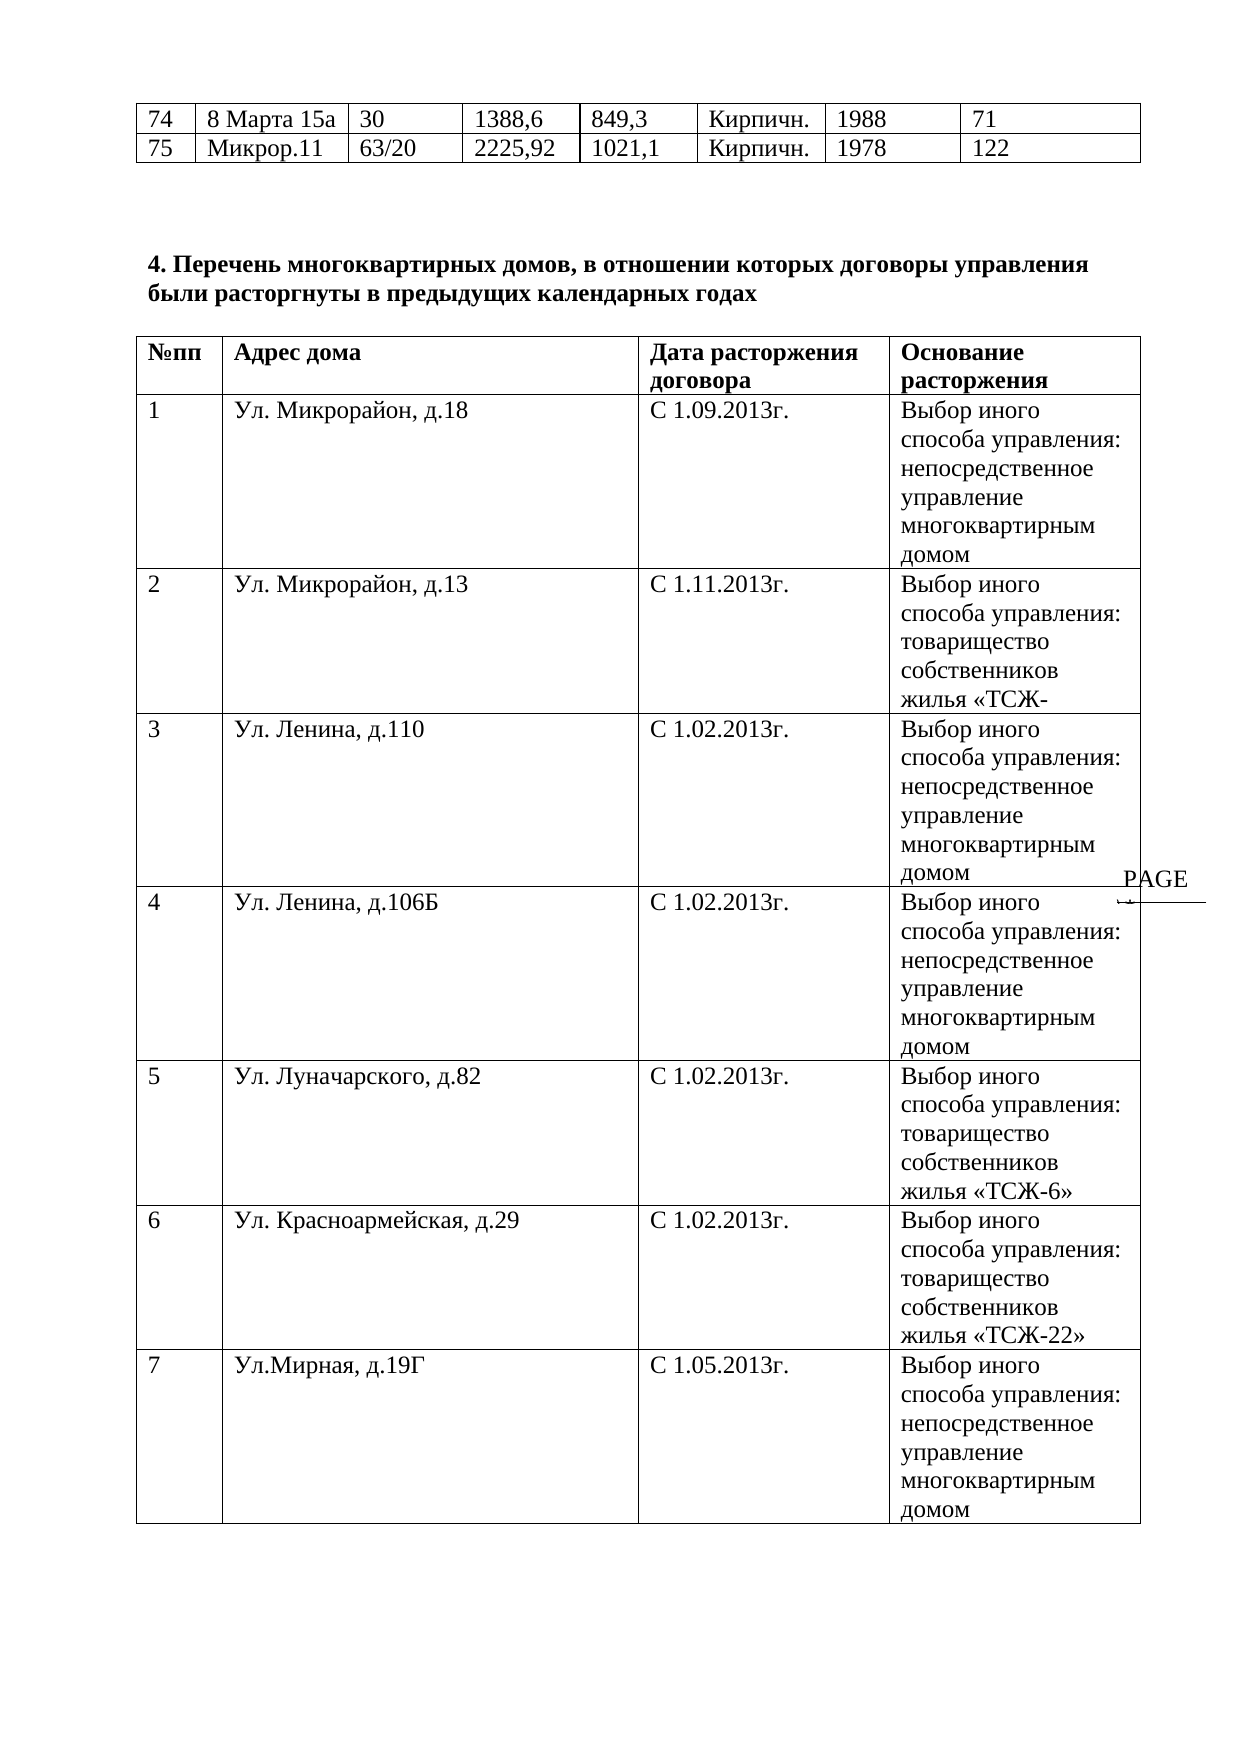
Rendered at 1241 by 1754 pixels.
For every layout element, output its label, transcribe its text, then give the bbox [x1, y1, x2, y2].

table_cell 7 [137, 1350, 222, 1523]
text 4. Перечень многоквартирных домов, в отношении которых договоры управления были расторгнуты в предыдущих календарных годах [148, 249, 1152, 307]
table_cell 1388,6 [463, 104, 579, 132]
table_cell 2 [137, 569, 222, 713]
table_cell 75 [137, 134, 195, 162]
table_header Адрес дома [223, 337, 638, 394]
table_cell Ул.Мирная, д.19Г [223, 1350, 638, 1523]
table_cell 122 [961, 134, 1140, 162]
table_header №пп [137, 337, 222, 394]
table_cell Выбор иного способа управления: непосредственное управление многоквартирным домом [890, 714, 1140, 886]
table_cell Выбор иного способа управления: непосредственное управление многоквартирным домом [890, 1350, 1140, 1523]
table_cell Ул. Луначарского, д.82 [223, 1061, 638, 1204]
table_cell Выбор иного способа управления: непосредственное управление многоквартирным домом [890, 887, 1140, 1060]
table_header Основание расторжения [890, 337, 1140, 394]
table_cell 3 [137, 714, 222, 886]
table_header Дата расторжения договора [639, 337, 889, 394]
table_cell 1 [137, 395, 222, 568]
table_cell 1978 [826, 134, 960, 162]
table_cell Ул. Микрорайон, д.13 [223, 569, 638, 713]
table_cell 849,3 [581, 104, 697, 132]
table_cell Кирпичн. [698, 104, 825, 132]
table_cell 4 [137, 887, 222, 1060]
table_cell С 1.02.2013г. [639, 714, 889, 886]
table_cell С 1.11.2013г. [639, 569, 889, 713]
table_cell Микрор.11 [196, 134, 348, 162]
table_cell Ул. Ленина, д.110 [223, 714, 638, 886]
table_cell 74 [137, 104, 195, 132]
table_cell Ул. Красноармейская, д.29 [223, 1206, 638, 1349]
table_cell Выбор иного способа управления: непосредственное управление многоквартирным домом [890, 395, 1140, 568]
table_cell С 1.02.2013г. [639, 887, 889, 1060]
table_cell Ул. Ленина, д.106Б [223, 887, 638, 1060]
table_cell 1988 [826, 104, 960, 132]
table_cell Выбор иного способа управления: товарищество собственников жилья «ТСЖ-22» [890, 1206, 1140, 1349]
table_cell С 1.05.2013г. [639, 1350, 889, 1523]
table_cell 63/20 [349, 134, 462, 162]
table_cell С 1.02.2013г. [639, 1061, 889, 1204]
table_cell Ул. Микрорайон, д.18 [223, 395, 638, 568]
table_cell Выбор иного способа управления: товарищество собственников жилья «ТСЖ-6» [890, 1061, 1140, 1204]
table_cell 30 [349, 104, 462, 132]
table_cell Выбор иного способа управления: товарищество собственников жилья «ТСЖ- [890, 569, 1140, 713]
table_cell 1021,1 [581, 134, 697, 162]
table_cell 71 [961, 104, 1140, 132]
table_cell С 1.02.2013г. [639, 1206, 889, 1349]
table_cell 5 [137, 1061, 222, 1204]
table_cell 6 [137, 1206, 222, 1349]
table_cell 8 Марта 15а [196, 104, 348, 132]
table_cell С 1.09.2013г. [639, 395, 889, 568]
table_cell Кирпичн. [698, 134, 825, 162]
table_cell 2225,92 [463, 134, 579, 162]
